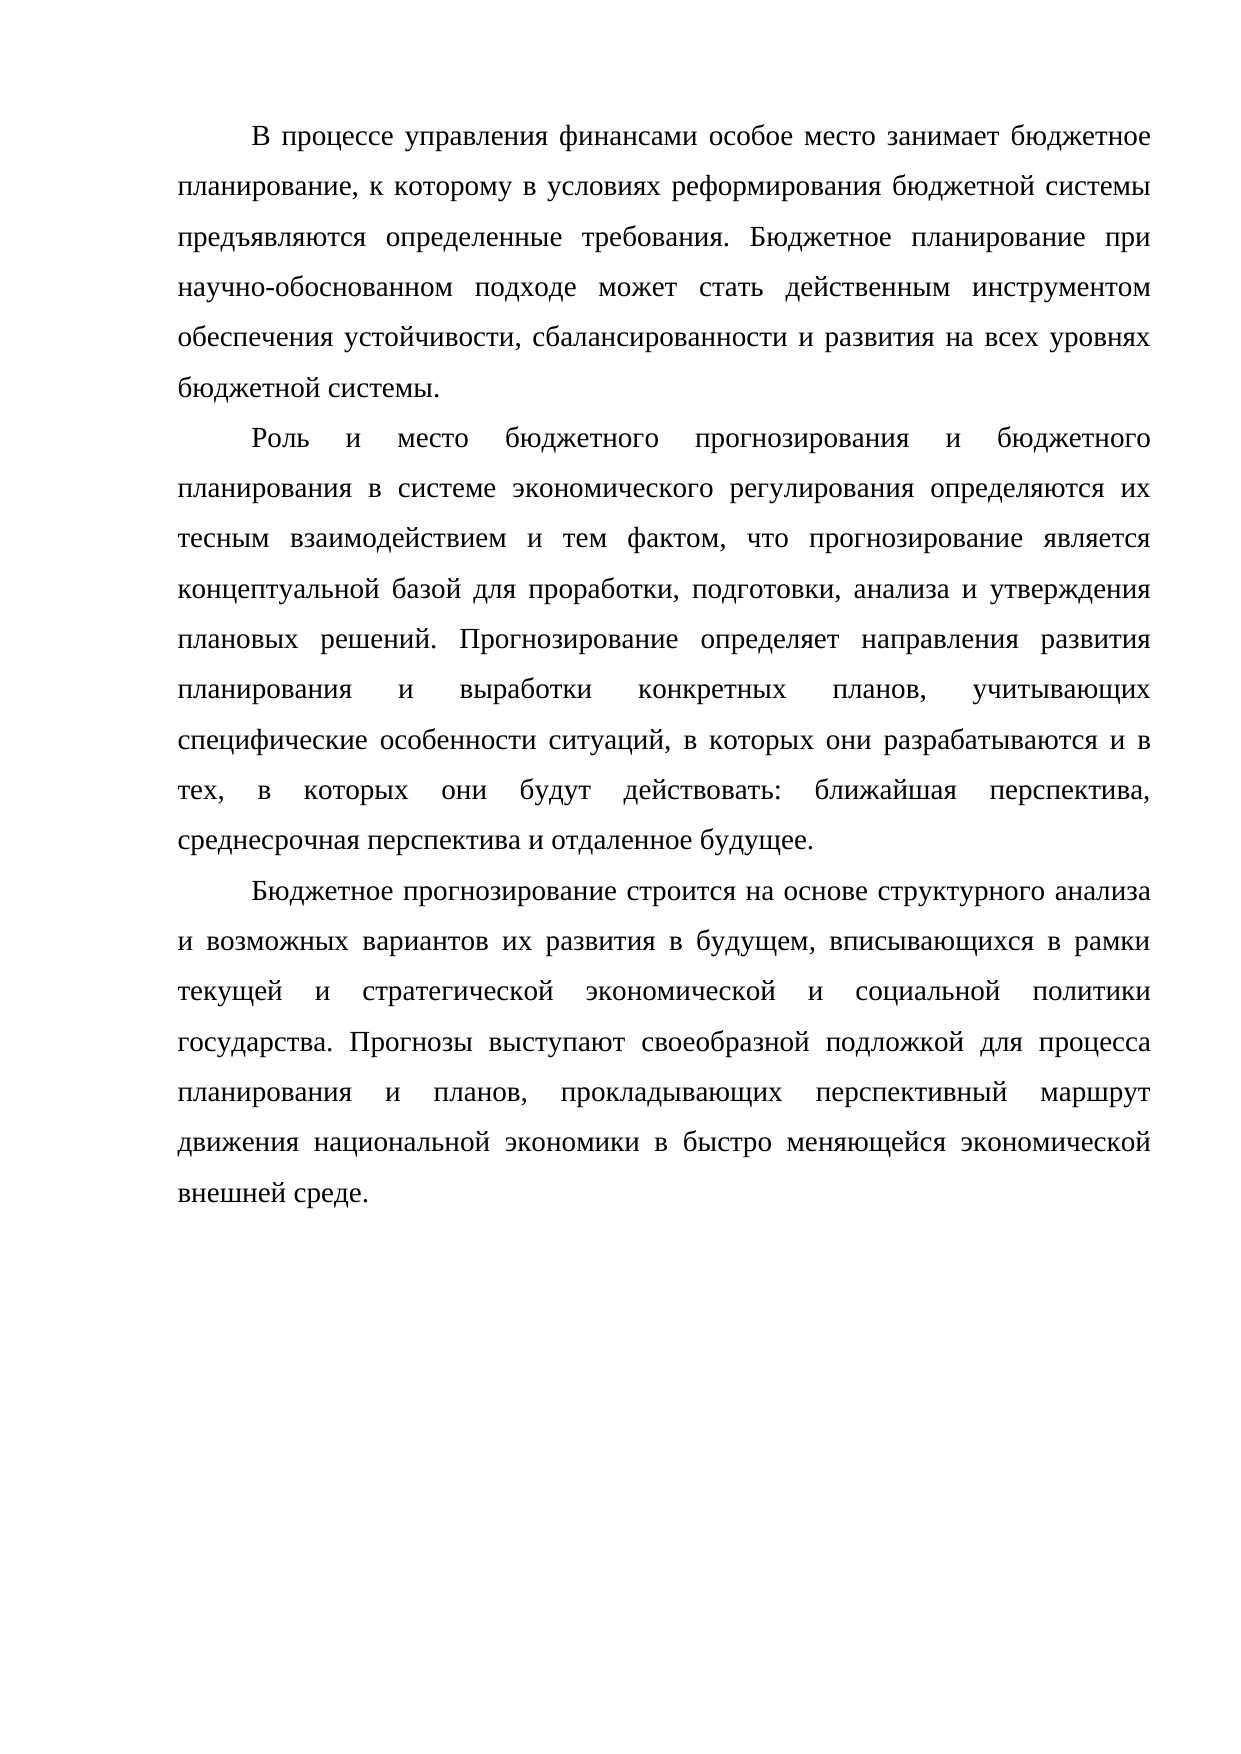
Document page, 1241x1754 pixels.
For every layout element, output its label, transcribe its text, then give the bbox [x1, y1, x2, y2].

text Бюджетное прогнозирование строится на основе структурного анализа и возможных вариантов их развития в будущем, вписывающихся в рамки текущей и стратегической экономической и социальной политики государства. Прогнозы выступают своеобразной подложкой для процесса планирования и планов, прокладывающих перспективный маршрут движения национальной экономики в быстро меняющейся экономической внешней среде. [177, 873, 1152, 1208]
text Роль и место бюджетного прогнозирования и бюджетного планирования в системе экономического регулирования определяются их тесным взаимодействием и тем фактом, что прогнозирование является концептуальной базой для проработки, подготовки, анализа и утверждения плановых решений. Прогнозирование определяет направления развития планирования и выработки конкретных планов, учитывающих специфические особенности ситуаций, в которых они разрабатываются и в тех, в которых они будут действовать: ближайшая перспектива, среднесрочная перспектива и отдаленное будущее. [177, 420, 1152, 856]
text В процессе управления финансами особое место занимает бюджетное планирование, к которому в условиях реформирования бюджетной системы предъявляются определенные требования. Бюджетное планирование при научно-обоснованном подходе может стать действенным инструментом обеспечения устойчивости, сбалансированности и развития на всех уровнях бюджетной системы. [177, 118, 1152, 403]
